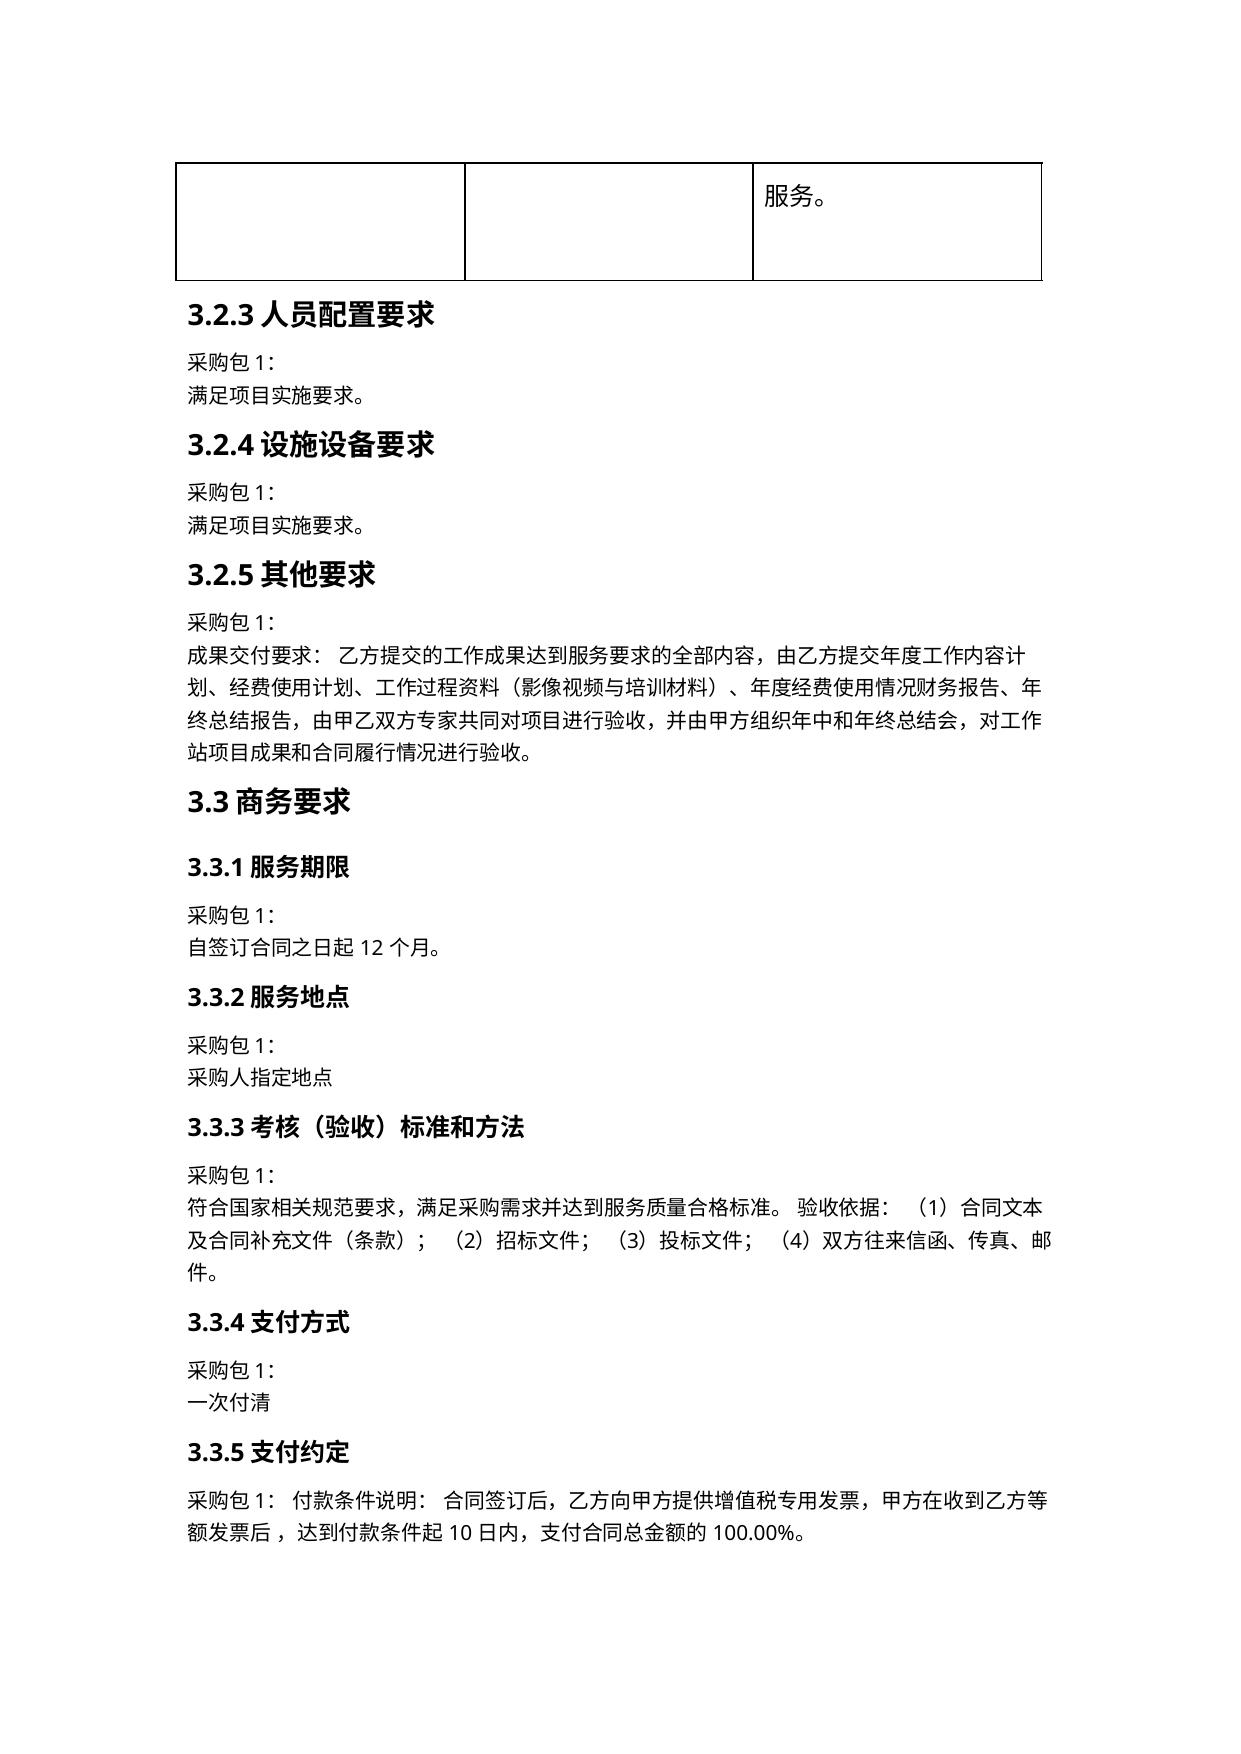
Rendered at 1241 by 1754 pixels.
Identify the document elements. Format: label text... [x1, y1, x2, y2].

text 3.3.2服务地点 [187, 964, 1053, 1029]
table_cell [466, 164, 752, 280]
text 满足项目实施要求。 [187, 509, 1053, 541]
text 采购包1： [187, 346, 1053, 379]
text 采购包1： [187, 476, 1053, 509]
text 3.3.1服务期限 [187, 834, 1053, 899]
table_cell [754, 164, 1041, 280]
text 3.3.4支付方式 [187, 1289, 1053, 1354]
text 3.2.5其他要求 [187, 541, 1053, 606]
text 采购包1： [187, 899, 1053, 931]
text 一次付清 [187, 1386, 1053, 1419]
text 3.3商务要求 [187, 769, 1053, 834]
table_cell 1 [177, 164, 464, 280]
text 采购包1： 付款条件说明： 合同签订后，乙方向甲方提供增值税专用发票，甲方在收到乙方等额发票后 ，达到付款条件起 10 日内，支付合同总金额的 100.00%。 [187, 1484, 1053, 1549]
text 3.3.5支付约定 [187, 1419, 1053, 1484]
text 采购人指定地点 [187, 1061, 1053, 1094]
text 采购包1： [187, 1159, 1053, 1191]
text 采购包1： [187, 606, 1053, 639]
text 3.3.3考核（验收）标准和方法 [187, 1094, 1053, 1159]
text 采购包1： [187, 1354, 1053, 1386]
text 自签订合同之日起 12 个月。 [187, 931, 1053, 964]
text 3.2.4设施设备要求 [187, 411, 1053, 476]
text 符合国家相关规范要求，满足采购需求并达到服务质量合格标准。 验收依据： （1）合同文本及合同补充文件（条款）； （2）招标文件； （3）投标文件； （4）双方往来信函、传真、邮件。 [187, 1191, 1053, 1289]
text 3.2.3人员配置要求 [187, 281, 1053, 346]
text 满足项目实施要求。 [187, 379, 1053, 411]
text 采购包1： [187, 1029, 1053, 1061]
text 成果交付要求： 乙方提交的工作成果达到服务要求的全部内容，由乙方提交年度工作内容计划、经费使用计划、工作过程资料（影像视频与培训材料）、年度经费使用情况财务报告、年终总结报告，由甲乙双方专家共同对项目进行验收，并由甲方组织年中和年终总结会，对工作站项目成果和合同履行情况进行验收。 [187, 639, 1053, 769]
